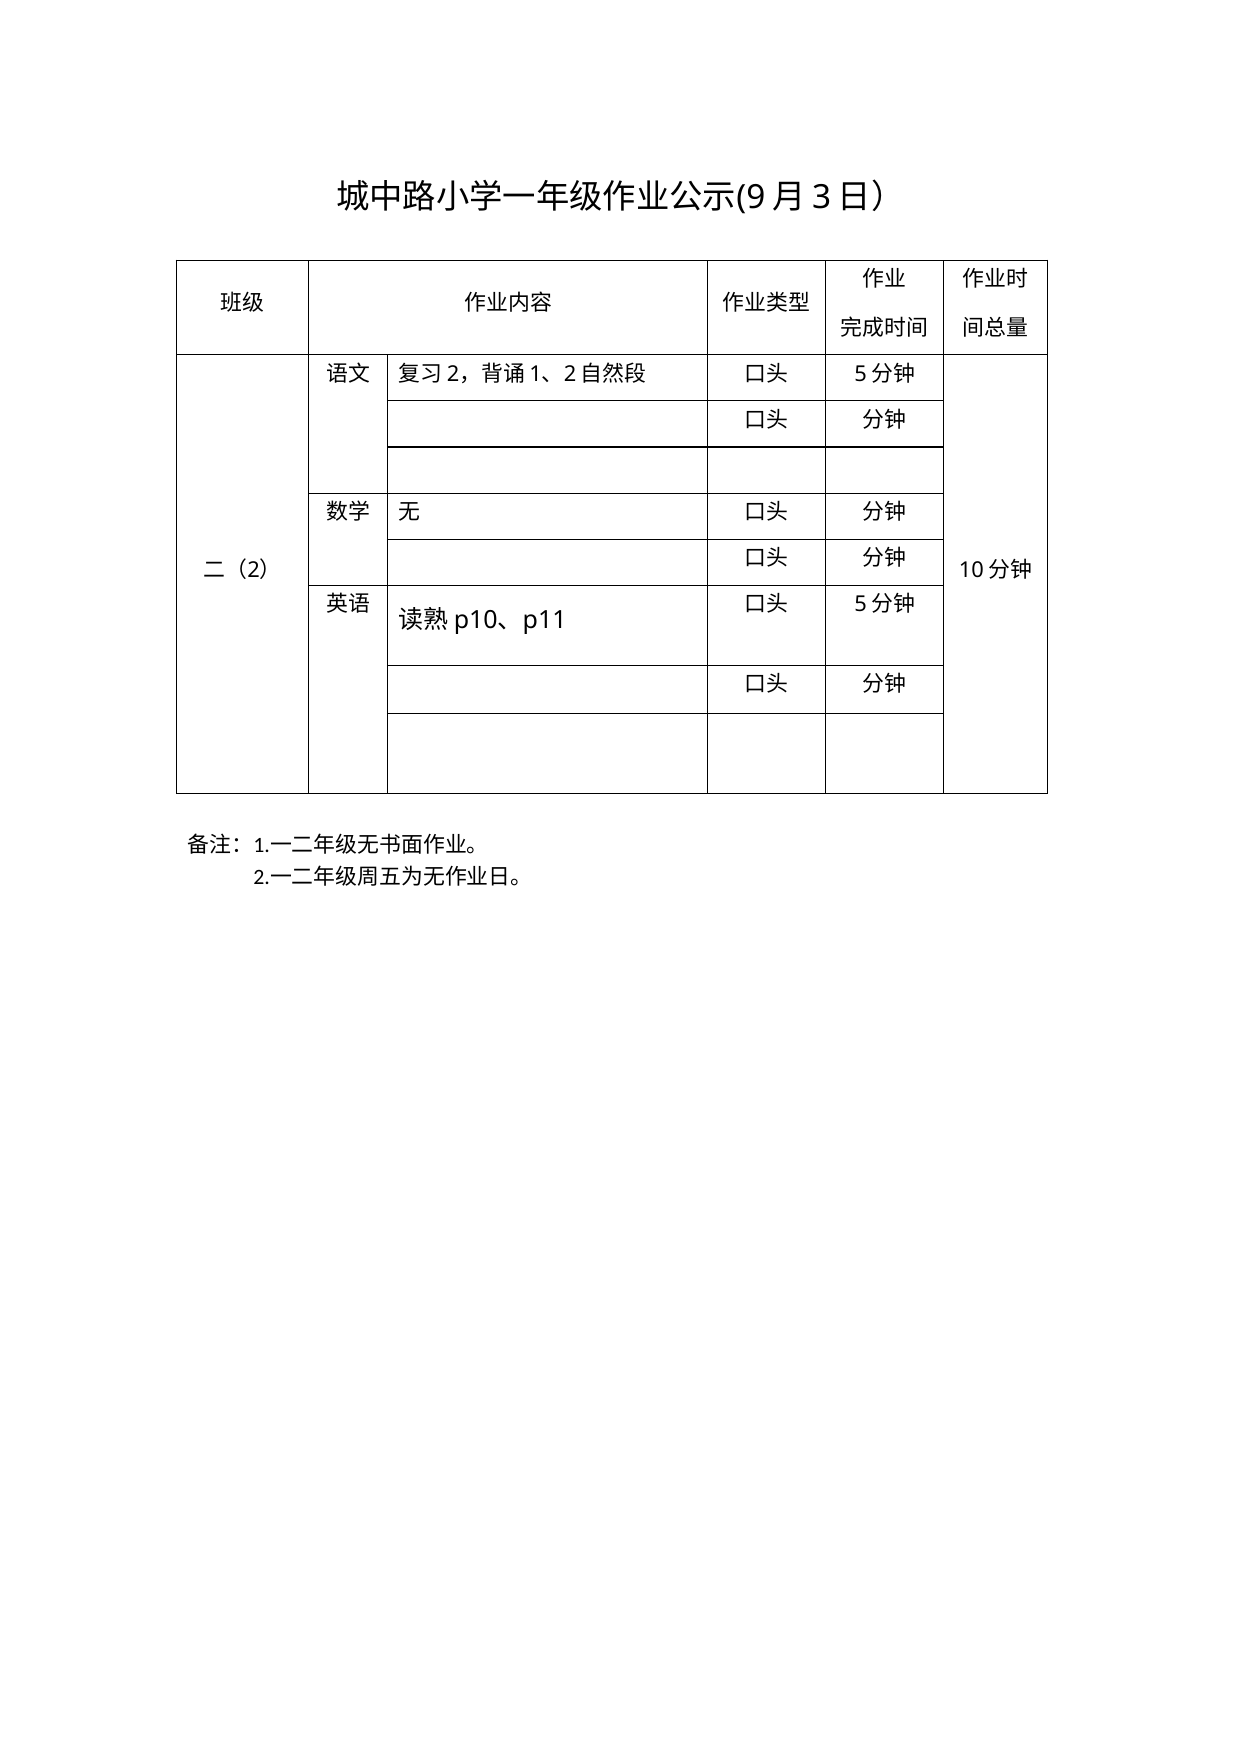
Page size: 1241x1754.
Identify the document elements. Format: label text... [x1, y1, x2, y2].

table_cell 复习2，背诵1、2自然段 [388, 355, 707, 400]
table_cell [826, 714, 943, 793]
table_cell [708, 448, 825, 492]
table_header 班级 [177, 261, 308, 354]
table_cell 语文 [309, 355, 387, 492]
table_cell 口头 [708, 586, 825, 665]
table_cell 分钟 [826, 401, 943, 446]
table_cell 分钟 [826, 540, 943, 584]
table_cell [388, 714, 707, 793]
table_cell 分钟 [826, 666, 943, 713]
table_cell [388, 666, 707, 713]
table_cell 数学 [309, 494, 387, 584]
table_cell 无 [388, 494, 707, 538]
table_header 作业内容 [309, 261, 707, 354]
table_cell 口头 [708, 666, 825, 713]
text 备注：1.一二年级无书面作业。 [187, 826, 1053, 859]
table_cell 10分钟 [944, 355, 1047, 793]
table_cell 5分钟 [826, 586, 943, 665]
table_cell 口头 [708, 540, 825, 584]
table_cell [388, 448, 707, 492]
table_cell [388, 540, 707, 584]
table_cell 口头 [708, 401, 825, 446]
table_cell 读熟p10、p11 [388, 586, 707, 665]
table_cell [388, 401, 707, 446]
table_cell 5分钟 [826, 355, 943, 400]
table_cell 二（2） [177, 355, 308, 793]
table_cell [708, 714, 825, 793]
table_cell 口头 [708, 355, 825, 400]
table_header 作业类型 [708, 261, 825, 354]
table_cell 分钟 [826, 494, 943, 538]
text 城中路小学一年级作业公示(9月3日） [187, 162, 1053, 227]
table_cell 口头 [708, 494, 825, 538]
table_header 作业时间总量 [944, 261, 1047, 354]
table_cell 英语 [309, 586, 387, 793]
table_header 作业 完成时间 [826, 261, 943, 354]
table_cell [826, 448, 943, 492]
text 2.一二年级周五为无作业日。 [187, 859, 1053, 891]
